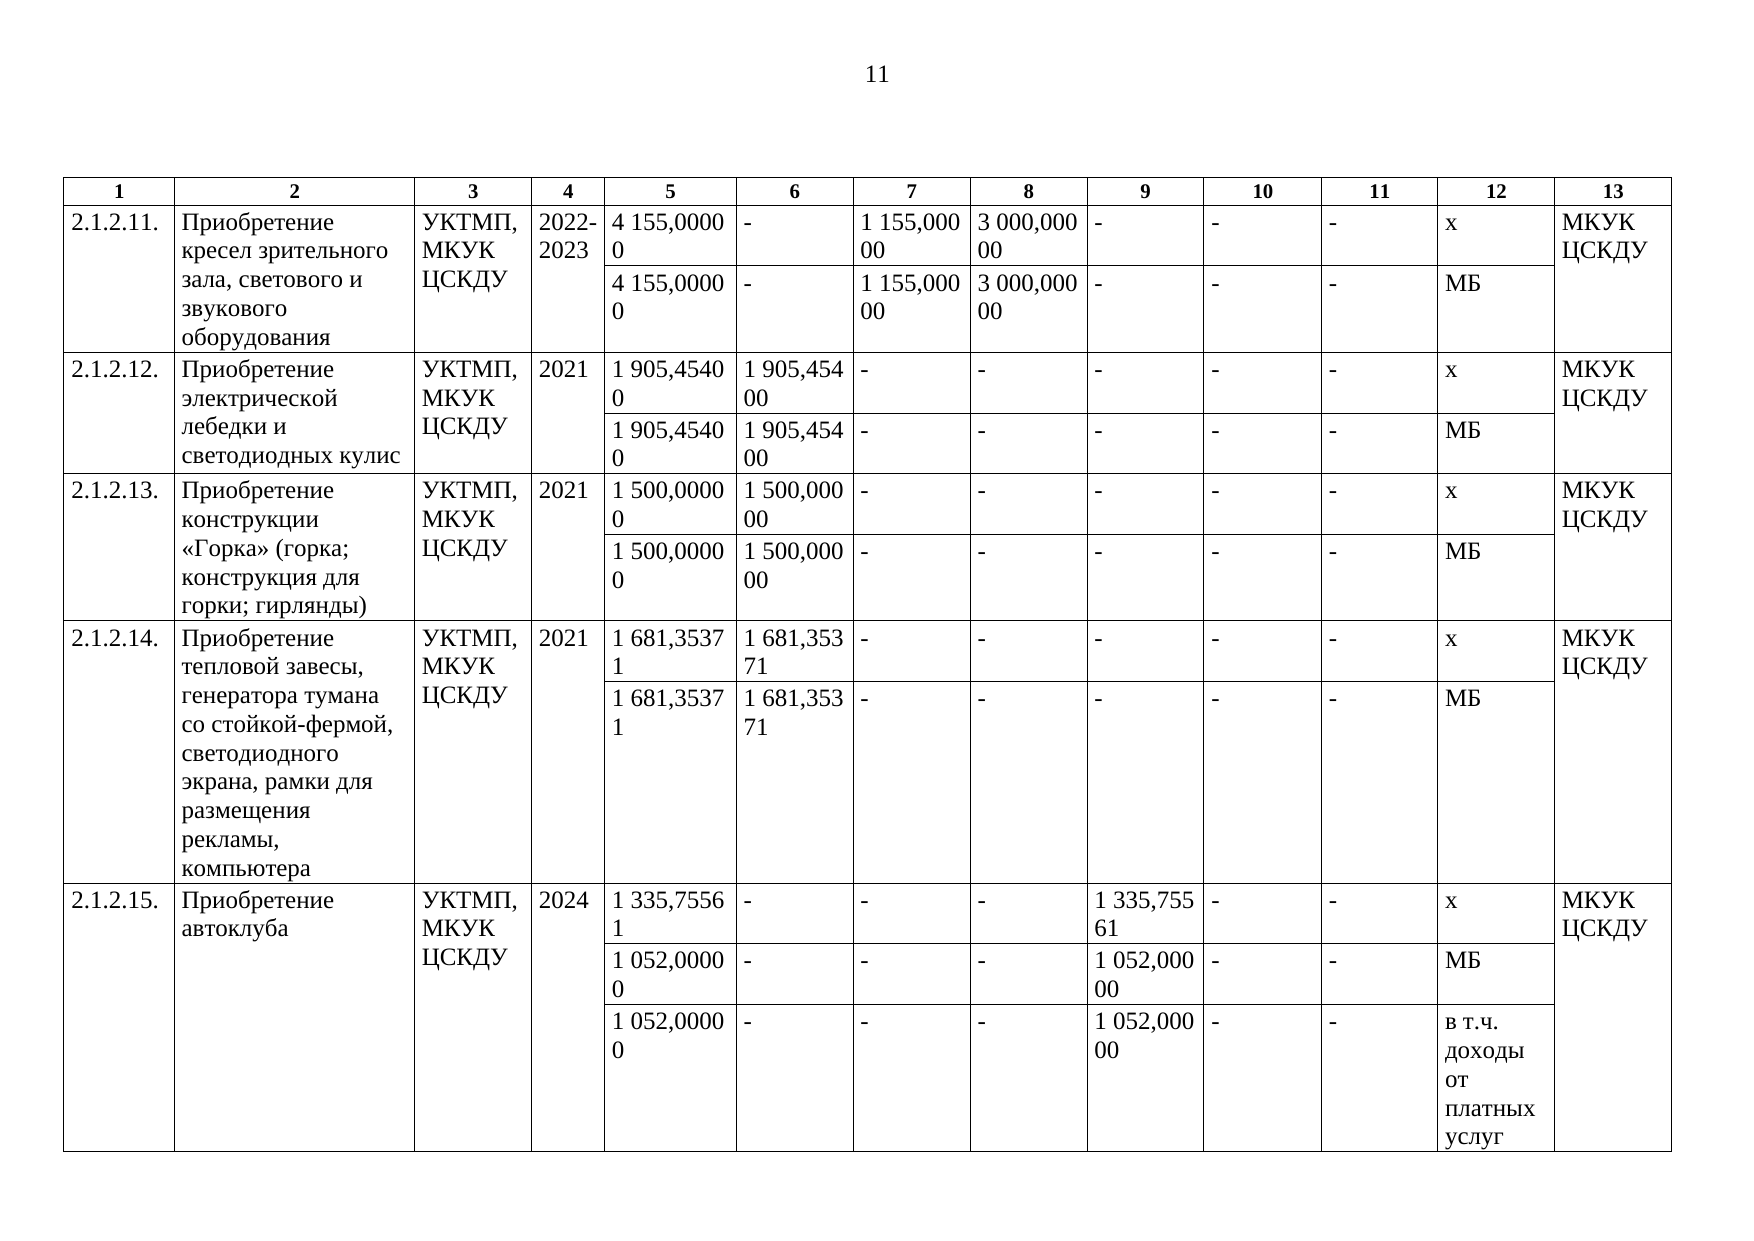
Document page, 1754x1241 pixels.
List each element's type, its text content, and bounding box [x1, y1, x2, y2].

table_cell - [1322, 884, 1437, 943]
table_cell УКТМП, МКУК ЦСКДУ [415, 621, 531, 882]
table_cell - [1204, 414, 1321, 473]
table_cell - [854, 884, 970, 943]
table_cell - [971, 414, 1087, 473]
table_cell МБ [1438, 682, 1554, 882]
table_cell УКТМП, МКУК ЦСКДУ [415, 353, 531, 473]
table_cell 1 905,45400 [737, 414, 853, 473]
table_cell - [1204, 535, 1321, 620]
table_cell х [1438, 474, 1554, 534]
table_cell - [1322, 944, 1437, 1004]
table_header 9 [1088, 178, 1203, 204]
table_cell 2021 [532, 353, 604, 473]
table_cell МКУК ЦСКДУ [1555, 621, 1671, 882]
table_cell - [1204, 944, 1321, 1004]
table_cell МБ [1438, 944, 1554, 1004]
table_cell - [854, 944, 970, 1004]
table_cell 1 335,75561 [605, 884, 736, 943]
table_cell 4 155,00000 [605, 206, 736, 265]
table_header 13 [1555, 178, 1671, 204]
table_cell 2.1.2.11. [64, 206, 174, 352]
table_cell - [1204, 266, 1321, 352]
table_cell - [1088, 414, 1203, 473]
table_cell - [1204, 206, 1321, 265]
table_cell - [1322, 353, 1437, 412]
table_cell Приобретение электрической лебедки и светодиодных кулис [175, 353, 414, 473]
table_cell 1 681,35371 [605, 682, 736, 882]
table_cell УКТМП, МКУК ЦСКДУ [415, 884, 531, 1151]
table_cell 1 500,00000 [605, 474, 736, 534]
table_cell - [1088, 621, 1203, 681]
table_cell - [971, 621, 1087, 681]
table_cell Приобретение автоклуба [175, 884, 414, 1151]
table_cell 2.1.2.12. [64, 353, 174, 473]
table_cell 1 500,00000 [605, 535, 736, 620]
table_cell - [1088, 682, 1203, 882]
table_header 3 [415, 178, 531, 204]
table_header 7 [854, 178, 970, 204]
table_cell - [1088, 206, 1203, 265]
table_cell - [1322, 1005, 1437, 1151]
table_cell МКУК ЦСКДУ [1555, 353, 1671, 473]
table_cell - [854, 353, 970, 412]
table_cell - [854, 535, 970, 620]
table_cell 2.1.2.13. [64, 474, 174, 620]
table_header 10 [1204, 178, 1321, 204]
table_cell 3 000,00000 [971, 206, 1087, 265]
table_cell - [1204, 474, 1321, 534]
table_cell - [971, 682, 1087, 882]
table_cell - [1322, 206, 1437, 265]
table_cell УКТМП, МКУК ЦСКДУ [415, 474, 531, 620]
table_cell - [1088, 266, 1203, 352]
table_cell МКУК ЦСКДУ [1555, 474, 1671, 620]
table_cell - [1204, 682, 1321, 882]
table_cell МКУК ЦСКДУ [1555, 884, 1671, 1151]
table_cell 1 681,35371 [737, 621, 853, 681]
table_cell - [1322, 621, 1437, 681]
table_cell 2021 [532, 621, 604, 882]
table_cell - [854, 1005, 970, 1151]
table_cell 1 905,45400 [605, 353, 736, 412]
table_cell - [971, 884, 1087, 943]
table_cell - [737, 944, 853, 1004]
table_cell - [1088, 474, 1203, 534]
table_cell 1 500,00000 [737, 535, 853, 620]
table_cell 1 681,35371 [737, 682, 853, 882]
table_cell 1 155,00000 [854, 206, 970, 265]
table_cell х [1438, 621, 1554, 681]
table_cell - [1322, 414, 1437, 473]
table_cell - [1204, 1005, 1321, 1151]
table_cell - [1322, 474, 1437, 534]
table_cell - [971, 1005, 1087, 1151]
table_cell - [1322, 682, 1437, 882]
table_cell в т.ч. доходы от платных услуг [1438, 1005, 1554, 1151]
table_cell 1 500,00000 [737, 474, 853, 534]
table_cell 1 052,00000 [605, 1005, 736, 1151]
table_cell - [971, 353, 1087, 412]
table_cell - [737, 206, 853, 265]
table_cell МБ [1438, 535, 1554, 620]
table_cell 2.1.2.14. [64, 621, 174, 882]
table_cell х [1438, 353, 1554, 412]
table_cell - [971, 474, 1087, 534]
table_cell 1 052,00000 [1088, 944, 1203, 1004]
table_cell - [737, 884, 853, 943]
table_cell 1 905,45400 [605, 414, 736, 473]
table_cell - [1322, 266, 1437, 352]
table_cell Приобретение тепловой завесы, генератора тумана со стойкой-фермой, светодиодного экрана, рамки для размещения рекламы, компьютера [175, 621, 414, 882]
table_cell 2022-2023 [532, 206, 604, 352]
table_cell УКТМП, МКУК ЦСКДУ [415, 206, 531, 352]
table_cell 4 155,00000 [605, 266, 736, 352]
table_cell Приобретение конструкции «Горка» (горка; конструкция для горки; гирлянды) [175, 474, 414, 620]
table_header 4 [532, 178, 604, 204]
table_cell МБ [1438, 414, 1554, 473]
table_cell - [1204, 884, 1321, 943]
table_cell 1 681,35371 [605, 621, 736, 681]
table_header 1 [64, 178, 174, 204]
table_cell 1 052,00000 [605, 944, 736, 1004]
table_header 12 [1438, 178, 1554, 204]
table_cell - [854, 621, 970, 681]
table_cell 2024 [532, 884, 604, 1151]
table_cell 2021 [532, 474, 604, 620]
table_cell х [1438, 206, 1554, 265]
table_cell 2.1.2.15. [64, 884, 174, 1151]
table_cell 1 335,75561 [1088, 884, 1203, 943]
table_cell - [1088, 535, 1203, 620]
table_header 11 [1322, 178, 1437, 204]
table_cell - [737, 266, 853, 352]
table_cell - [1204, 621, 1321, 681]
table_cell - [854, 414, 970, 473]
table_cell Приобретение кресел зрительного зала, светового и звукового оборудования [175, 206, 414, 352]
table_cell 3 000,00000 [971, 266, 1087, 352]
table_header 6 [737, 178, 853, 204]
table_cell - [1204, 353, 1321, 412]
table_cell 1 052,00000 [1088, 1005, 1203, 1151]
table_cell - [737, 1005, 853, 1151]
table_cell - [1322, 535, 1437, 620]
table_cell МКУК ЦСКДУ [1555, 206, 1671, 352]
table_cell МБ [1438, 266, 1554, 352]
table_header 2 [175, 178, 414, 204]
table_cell - [854, 474, 970, 534]
table_cell х [1438, 884, 1554, 943]
table_header 8 [971, 178, 1087, 204]
table_cell - [971, 944, 1087, 1004]
table_cell 1 155,00000 [854, 266, 970, 352]
table_header 5 [605, 178, 736, 204]
table_cell - [971, 535, 1087, 620]
table_cell - [854, 682, 970, 882]
table_cell 1 905,45400 [737, 353, 853, 412]
table_cell - [1088, 353, 1203, 412]
